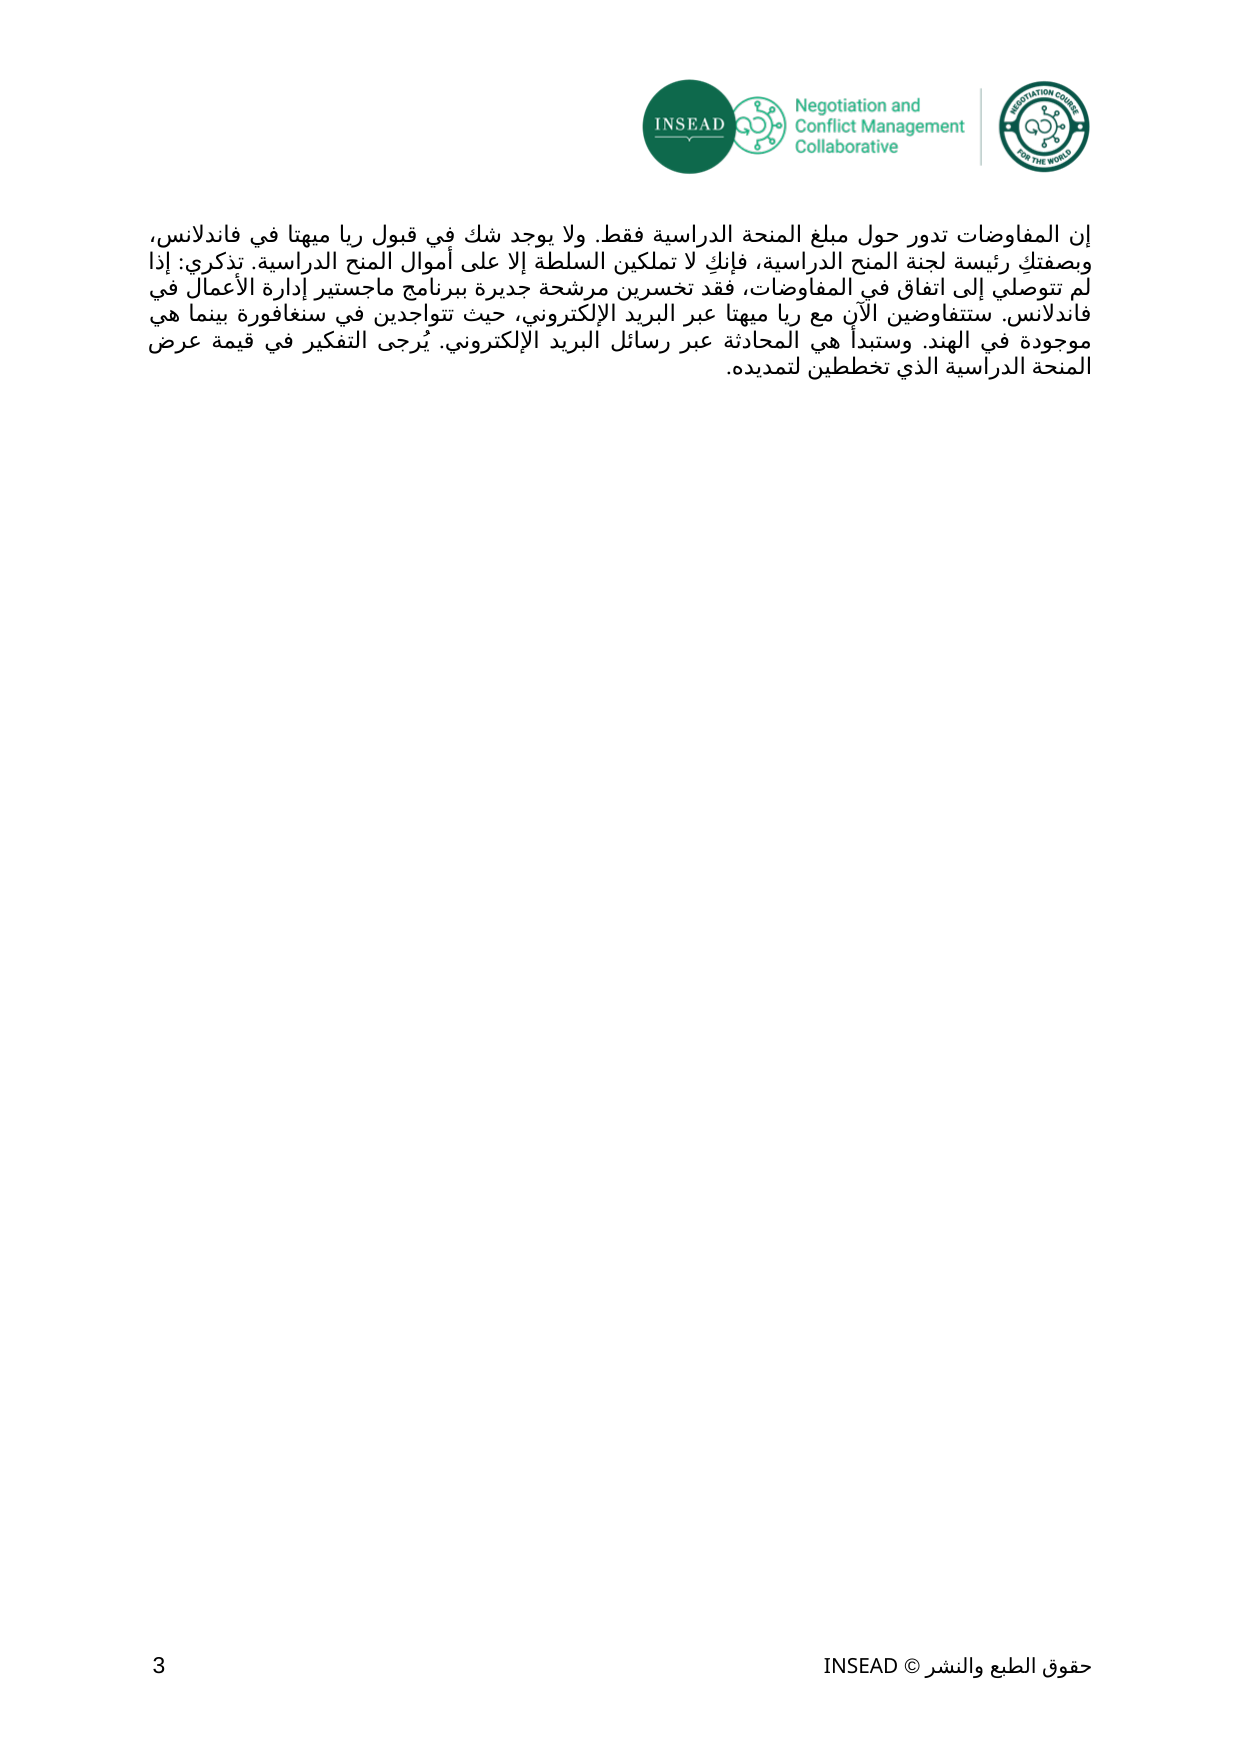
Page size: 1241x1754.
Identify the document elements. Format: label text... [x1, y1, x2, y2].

picture [639, 73, 1093, 180]
text إن المفاوضات تدور حول مبلغ المنحة الدراسية فقط. ولا يوجد شك في قبول ريا ميهتا في فاندلانس، وبصفتكِ رئيسة لجنة المنح الدراسية، فإنكِ لا تملكين السلطة إلا على أموال المنح الدراسية. تذكري: إذا لم تتوصلي إلى اتفاق في المفاوضات، فقد تخسرين مرشحة جديرة ببرنامج ماجستير إدارة الأعمال في فاندلانس. ستتفاوضين الآن مع ريا ميهتا عبر البريد الإلكتروني، حيث تتواجدين في سنغافورة بينما هي موجودة في الهند. وستبدأ هي المحادثة عبر رسائل البريد الإلكتروني. يُرجى التفكير في قيمة عرض المنحة الدراسية الذي تخططين لتمديده. [148, 221, 1092, 379]
